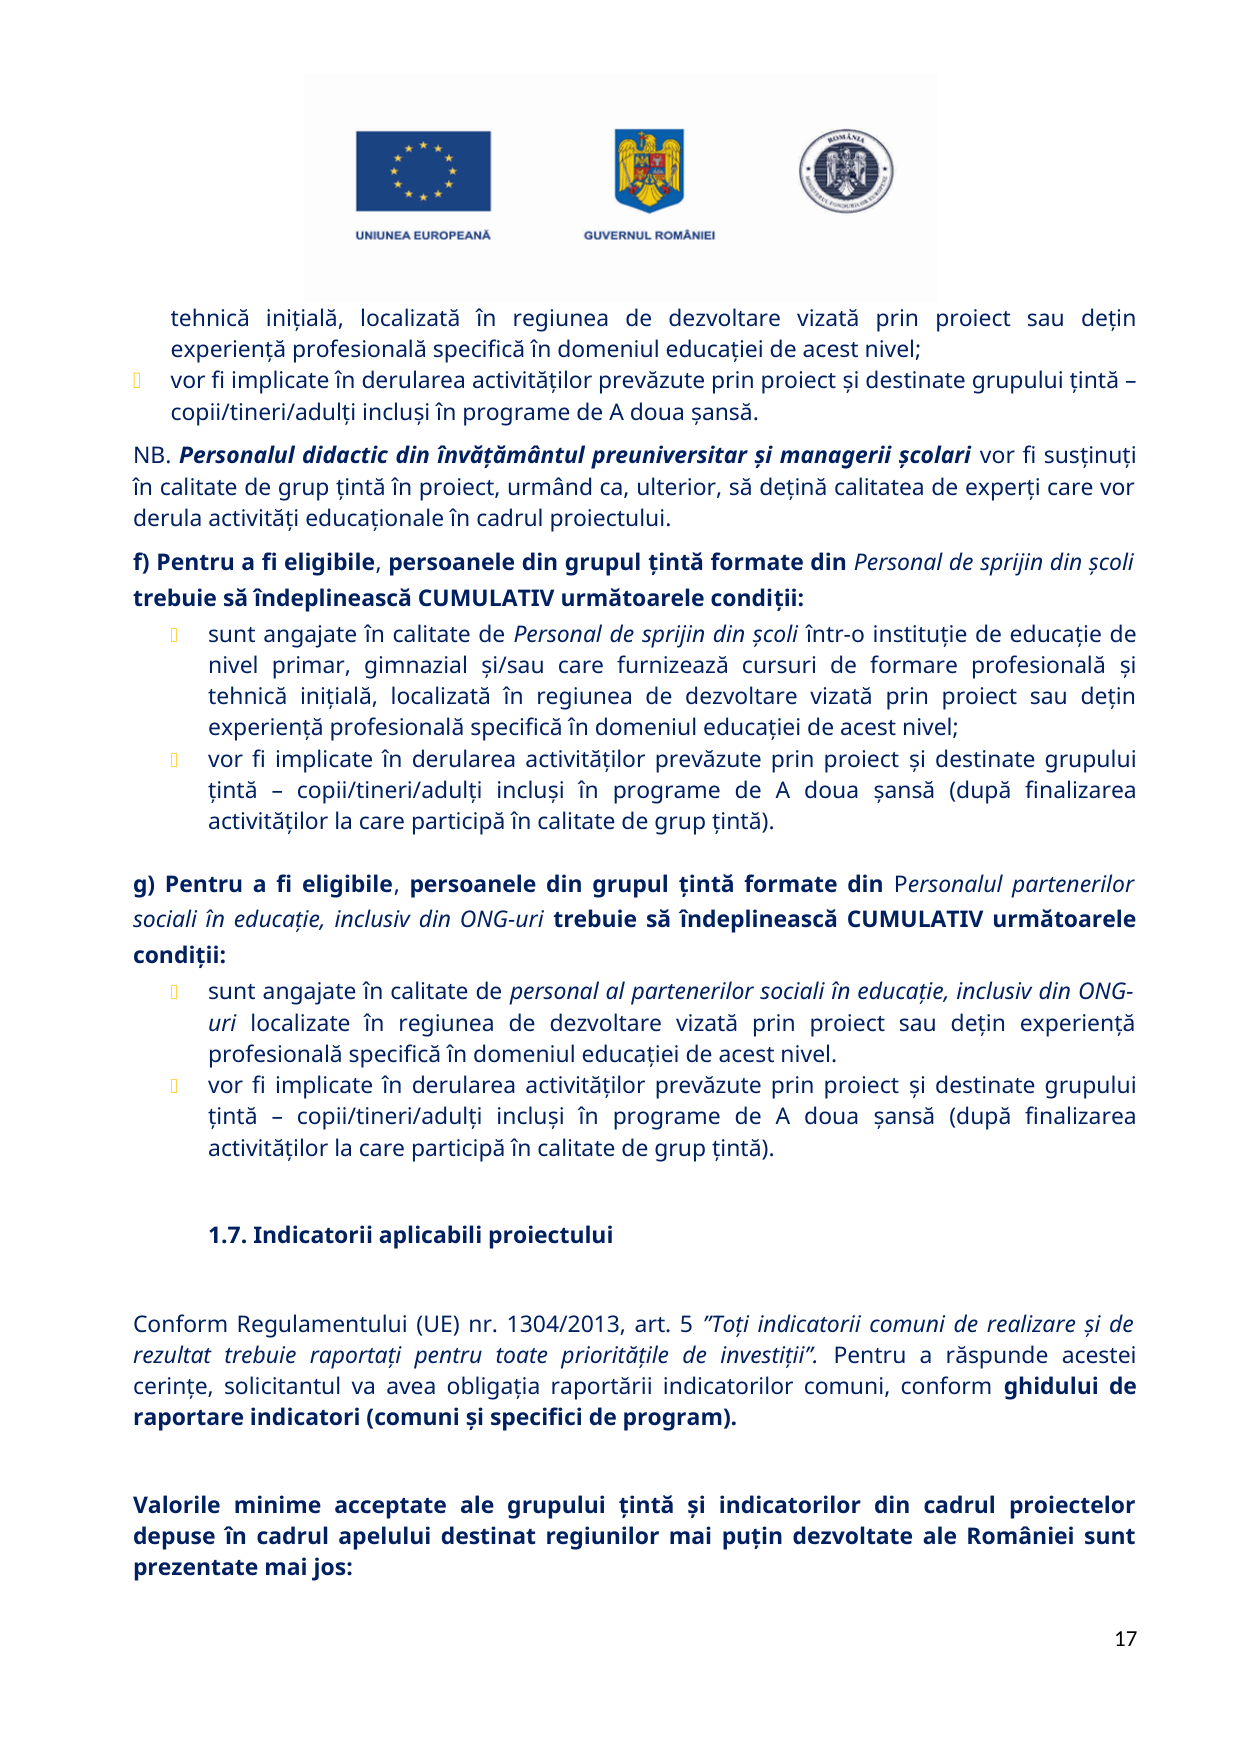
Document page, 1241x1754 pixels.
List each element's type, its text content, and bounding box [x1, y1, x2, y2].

list g) Pentru a fi eligibile, persoanele din grupul țintă formate din Personalul partenerilor sociali în educație, inclusiv din ONG-uri trebuie să îndeplinească CUMULATIV următoarele condiții: [133, 867, 1137, 971]
list sunt angajate în calitate de Personal de sprijin din școli într-o instituție de educație de nivel primar, gimnazial și/sau care furnizează cursuri de formare profesională și tehnică inițială, localizată în regiunea de dezvoltare vizată prin proiect sau dețin experiență profesională specifică în domeniul educației de acest nivel; [170, 617, 1137, 742]
text Valorile minime acceptate ale grupului țintă și indicatorilor din cadrul proiectelor depuse în cadrul apelului destinat regiunilor mai puțin dezvoltate ale României sunt prezentate mai jos: [133, 1489, 1137, 1582]
list vor fi implicate în derularea activităților prevăzute prin proiect și destinate grupului țintă – copii/tineri/adulți incluși în programe de A doua șansă (după finalizarea activităților la care participă în calitate de grup țintă). [170, 1069, 1137, 1163]
subtitle 1.7. Indicatorii aplicabili proiectului [208, 1219, 1137, 1250]
list sunt angajate în calitate de personal al partenerilor sociali în educație, inclusiv din ONG-uri localizate în regiunea de dezvoltare vizată prin proiect sau dețin experiență profesională specifică în domeniul educației de acest nivel. [170, 975, 1137, 1069]
text Conform Regulamentului (UE) nr. 1304/2013, art. 5 ”Toți indicatorii comuni de realizare și de rezultat trebuie raportați pentru toate prioritățile de investiții”. Pentru a răspunde acestei cerințe, solicitantul va avea obligația raportării indicatorilor comuni, conform ghidului de raportare indicatori (comuni și specifici de program). [133, 1307, 1137, 1432]
text NB. Personalul didactic din învățământul preuniversitar și managerii școlari vor fi susținuți în calitate de grup țintă în proiect, urmând ca, ulterior, să dețină calitatea de experți care vor derula activități educaționale în cadrul proiectului. [133, 439, 1137, 533]
list vor fi implicate în derularea activităților prevăzute prin proiect și destinate grupului țintă – copii/tineri/adulți incluși în programe de A doua șansă (după finalizarea activităților la care participă în calitate de grup țintă). [170, 742, 1137, 836]
list vor fi implicate în derularea activităților prevăzute prin proiect și destinate grupului țintă – copii/tineri/adulți incluși în programe de A doua șansă. [133, 364, 1137, 427]
list f) Pentru a fi eligibile, persoanele din grupul țintă formate din Personal de sprijin din școli trebuie să îndeplinească CUMULATIV următoarele condiții: [133, 546, 1137, 613]
picture [303, 73, 938, 302]
